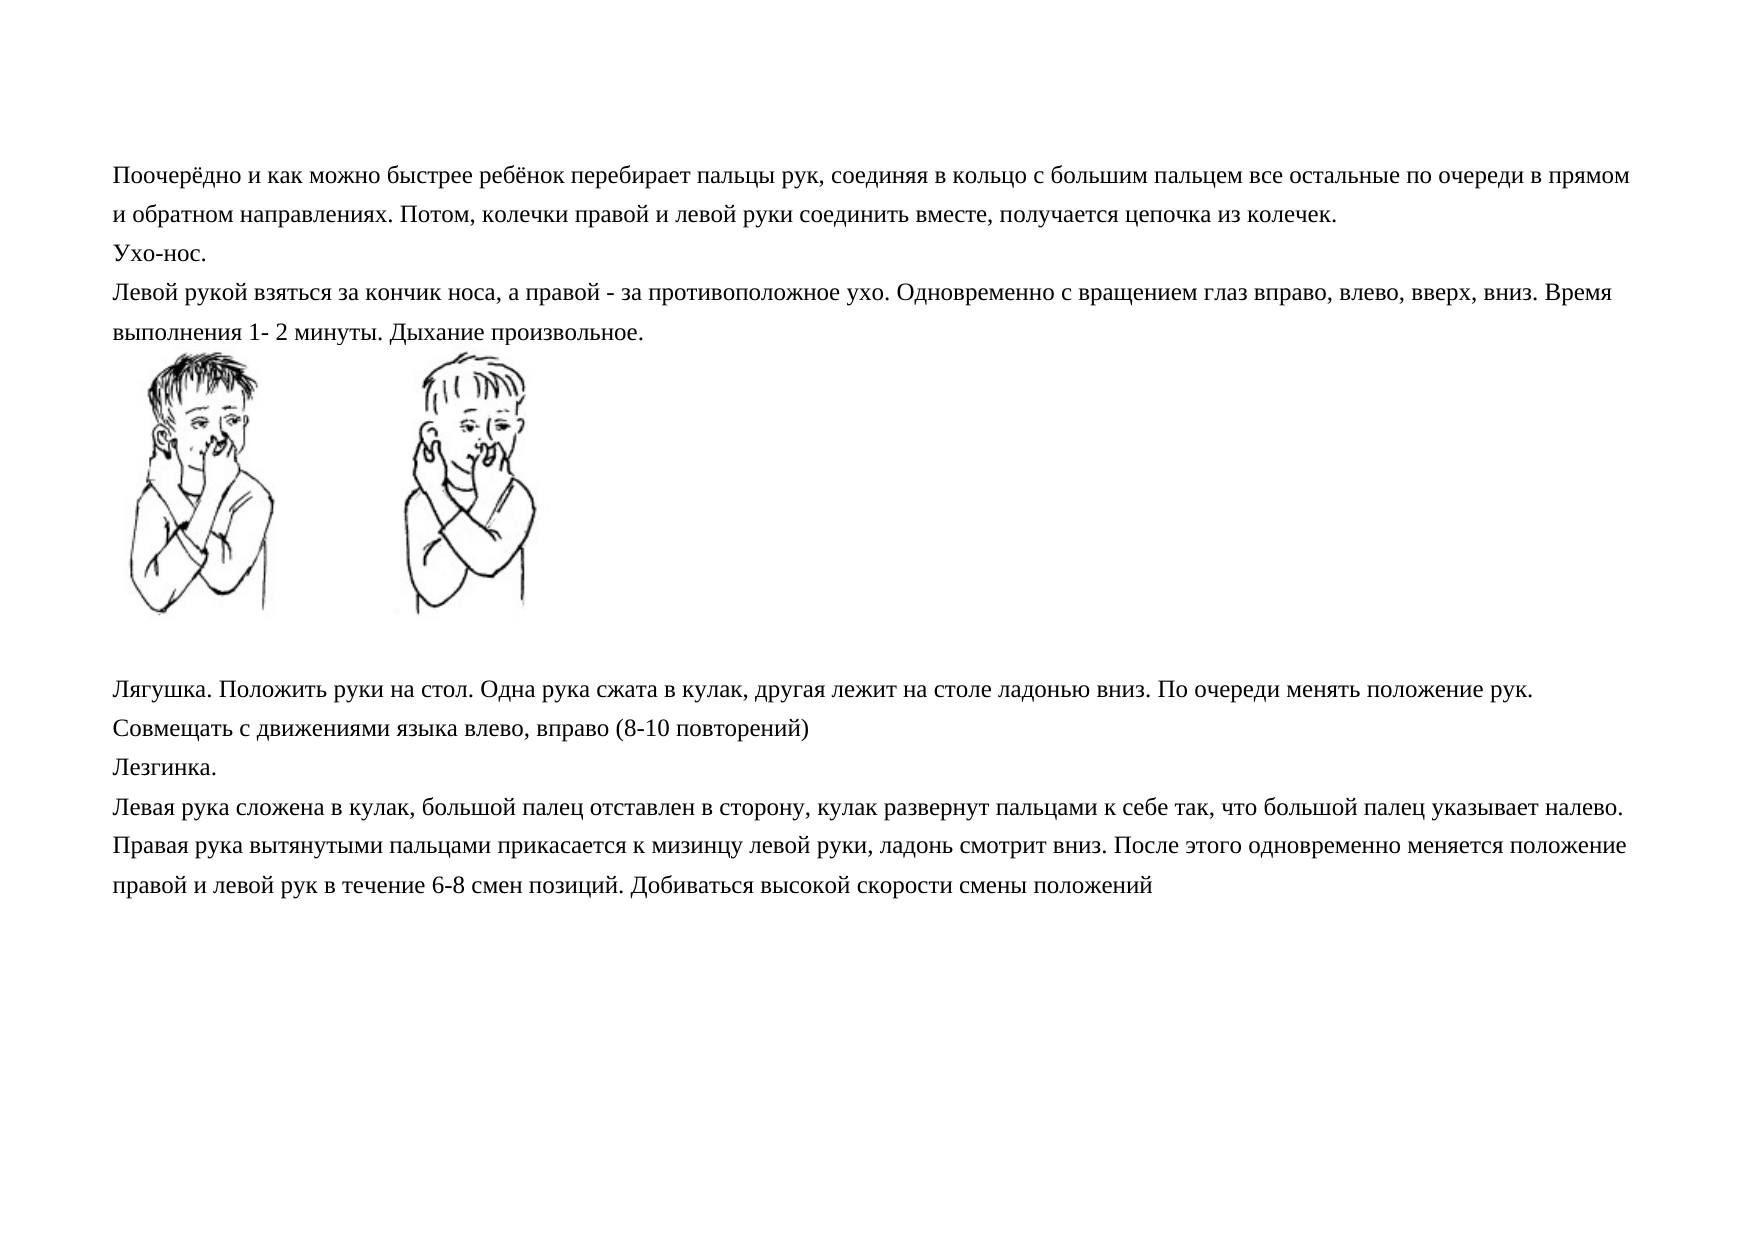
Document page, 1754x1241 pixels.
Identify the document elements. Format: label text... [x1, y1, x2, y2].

text Лягушка. Положить руки на стол. Одна рука сжата в кулак, другая лежит на столе ладонью вниз. По очереди менять положение рук. Совмещать с движениями языка влево, вправо (8-10 повторений) [112, 664, 1641, 742]
text Поочерёдно и как можно быстрее ребёнок перебирает пальцы рук, соединяя в кольцо с большим пальцем все остальные по очереди в прямом и обратном направлениях. Потом, колечки правой и левой руки соединить вместе, получается цепочка из колечек. [112, 150, 1641, 228]
text Ухо-нос. [112, 228, 1641, 267]
text Левая рука сложена в кулак, большой палец отставлен в сторону, кулак развернут пальцами к себе так, что большой палец указывает налево. Правая рука вытянутыми пальцами прикасается к мизинцу левой руки, ладонь смотрит вниз. После этого одновременно меняется положение правой и левой рук в течение 6-8 смен позиций. Добиваться высокой скорости смены положений [112, 781, 1641, 898]
text Левой рукой взяться за кончик носа, а правой - за противоположное ухо. Одновременно с вращением глаз вправо, влево, вверх, вниз. Время выполнения 1- 2 минуты. Дыхание произвольное. [112, 267, 1641, 345]
picture [112, 345, 550, 639]
text Лезгинка. [112, 742, 1641, 781]
